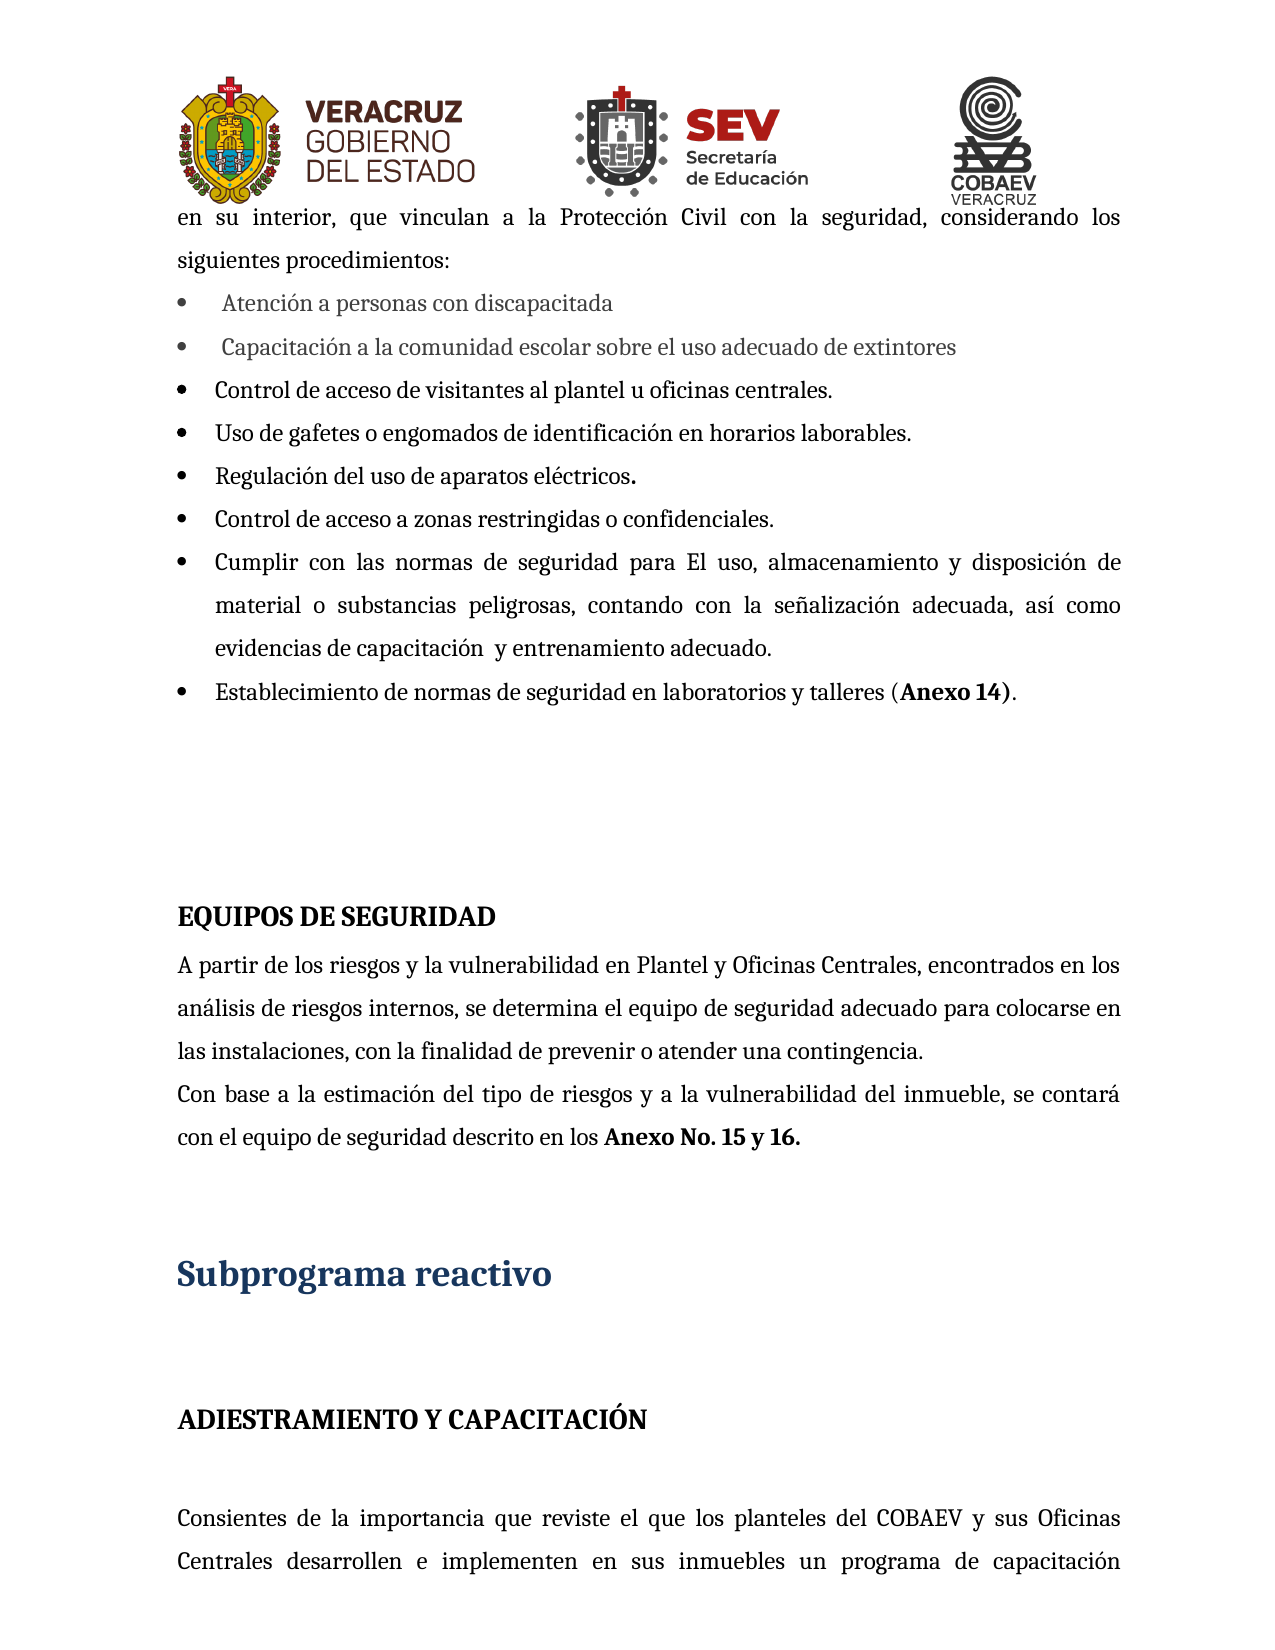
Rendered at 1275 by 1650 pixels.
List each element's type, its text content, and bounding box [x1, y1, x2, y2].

text A partir de los riesgos y la vulnerabilidad en Plantel y Oficinas Centrales, encontrados en los análisis de riesgos internos, se determina el equipo de seguridad adecuado para colocarse en las instalaciones, con la finalidad de prevenir o atender una contingencia. [177, 951, 1122, 1066]
list Establecimiento de normas de seguridad en laboratorios y talleres (Anexo 14). [177, 677, 1122, 706]
picture [177, 75, 1038, 203]
list Cumplir con las normas de seguridad para El uso, almacenamiento y disposición de material o substancias peligrosas, contando con la señalización adecuada, así como evidencias de capacitación y entrenamiento adecuado. [177, 548, 1122, 663]
list Control de acceso a zonas restringidas o confidenciales. [177, 505, 1122, 534]
list Control de acceso de visitantes al plantel u oficinas centrales. [177, 376, 1122, 404]
text Subprograma reactivo [177, 1252, 1122, 1296]
text Con base a la estimación del tipo de riesgos y a la vulnerabilidad del inmueble, se contará con el equipo de seguridad descrito en los Anexo No. 15 y 16. [177, 1080, 1122, 1152]
text EQUIPOS DE SEGURIDAD [177, 900, 1122, 934]
list Uso de gafetes o engomados de identificación en horarios laborables. [177, 419, 1122, 447]
list Regulación del uso de aparatos eléctricos. [177, 462, 1122, 491]
list Atención a personas con discapacitada [177, 289, 1122, 318]
list Capacitación a la comunidad escolar sobre el uso adecuado de extintores [177, 332, 1122, 361]
text ADIESTRAMIENTO Y CAPACITACIÓN [177, 1403, 1122, 1437]
